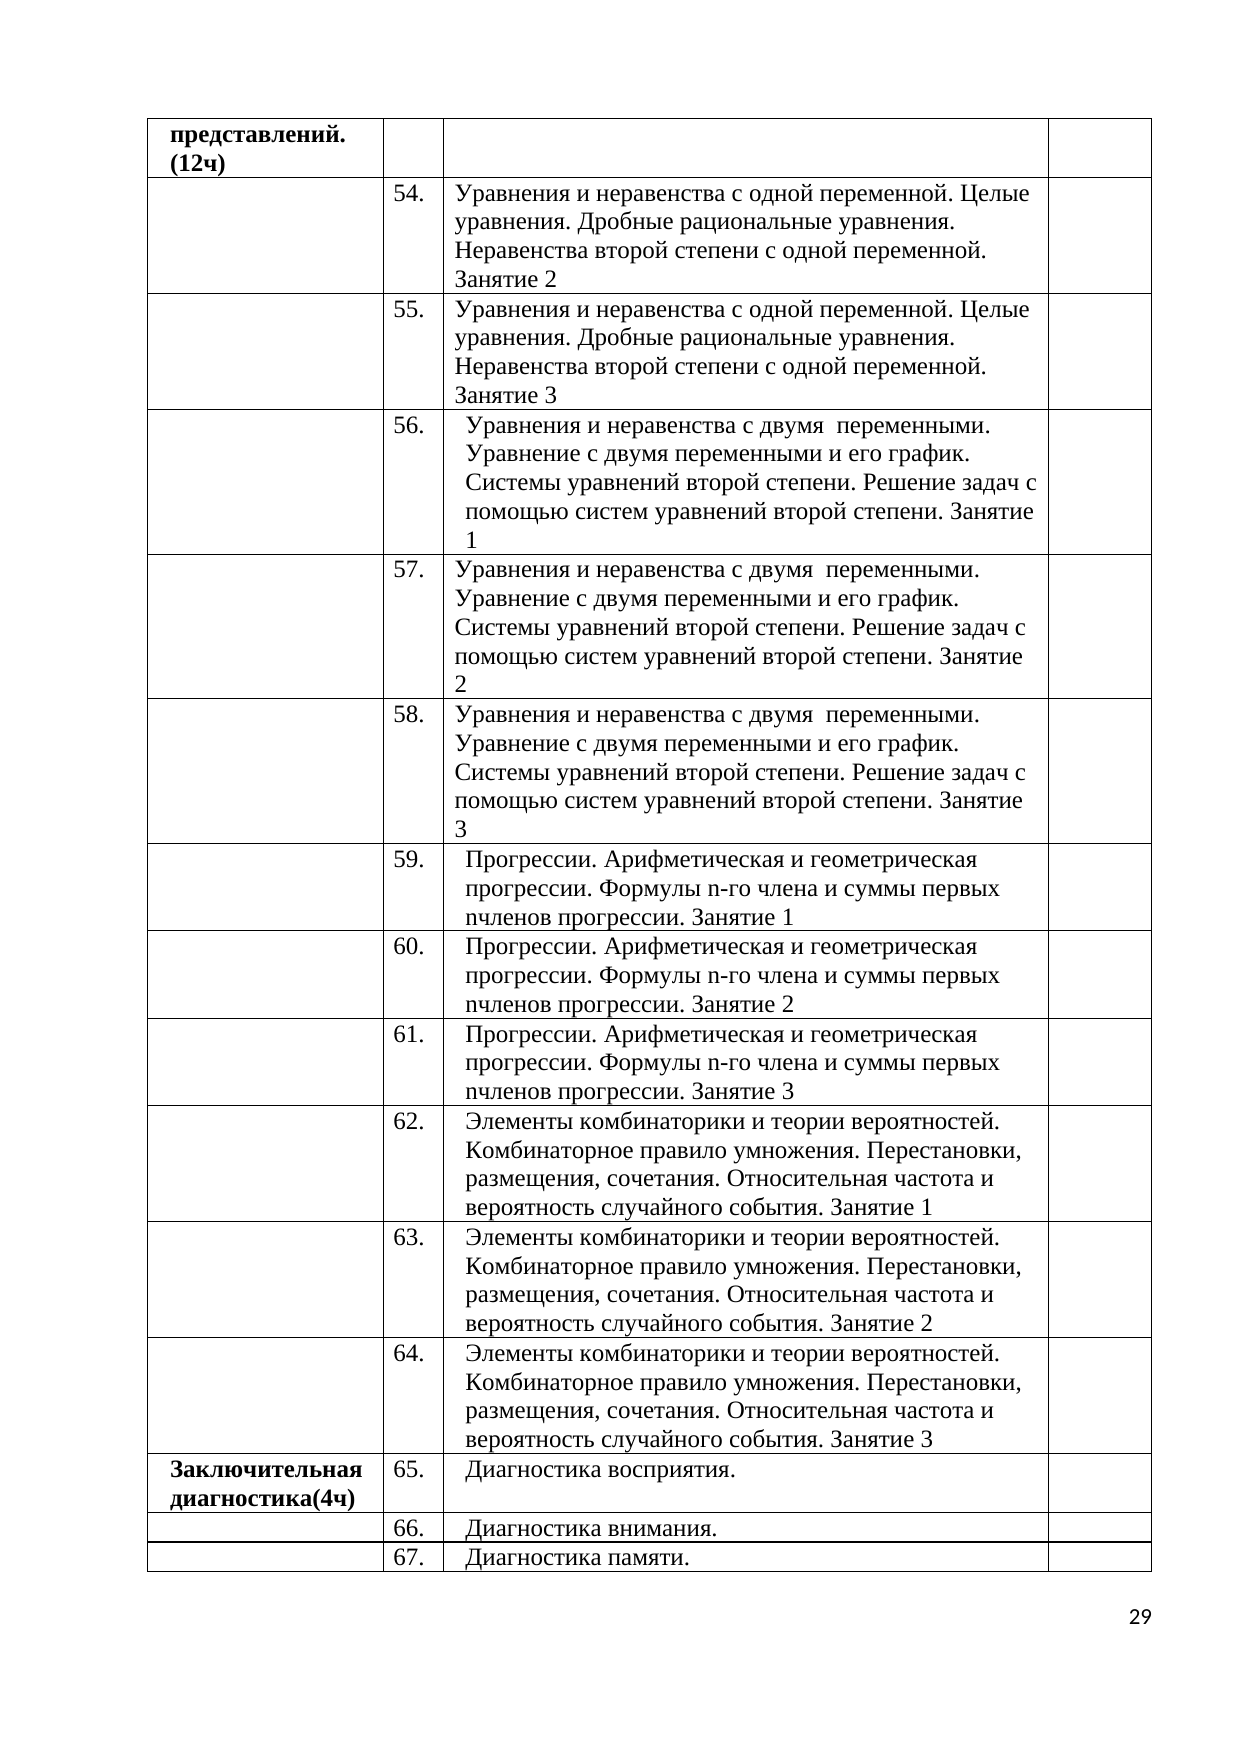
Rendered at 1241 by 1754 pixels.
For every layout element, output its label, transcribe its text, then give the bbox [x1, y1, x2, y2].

table_cell [384, 1222, 443, 1337]
table_cell Элементы комбинаторики и теории вероятностей. Комбинаторное правило умножения. Перестановки, размещения, сочетания. Относительная частота и вероятность случайного события. Занятие 3 [444, 1338, 1048, 1453]
table_cell [384, 1513, 443, 1541]
table_cell [148, 178, 383, 293]
table_cell Диагностика восприятия. [444, 1454, 1048, 1512]
table_cell Уравнения и неравенства с одной переменной. Целые уравнения. Дробные рациональные уравнения. Неравенства второй степени с одной переменной. Занятие 3 [444, 294, 1048, 409]
table_cell [1049, 931, 1151, 1018]
table_cell Прогрессии. Арифметическая и геометрическая прогрессии. Формулы n-го члена и суммы первых nчленов прогрессии. Занятие 1 [444, 844, 1048, 930]
table_cell Заключительная диагностика(4ч) [148, 1454, 383, 1512]
table_cell [384, 1454, 443, 1512]
table_cell Элементы комбинаторики и теории вероятностей. Комбинаторное правило умножения. Перестановки, размещения, сочетания. Относительная частота и вероятность случайного события. Занятие 2 [444, 1222, 1048, 1337]
table_cell [384, 844, 443, 930]
table_cell 1 [1049, 119, 1151, 177]
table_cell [444, 119, 1048, 177]
table_cell [384, 178, 443, 293]
table_cell [384, 931, 443, 1018]
table_cell [148, 555, 383, 698]
table_cell [384, 555, 443, 698]
table_cell [384, 1106, 443, 1221]
table_cell [384, 119, 443, 177]
table_cell [148, 931, 383, 1018]
table_cell [148, 294, 383, 409]
table_cell [1049, 1019, 1151, 1105]
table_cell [148, 119, 383, 177]
table_cell [384, 1543, 443, 1571]
table_cell [384, 1338, 443, 1453]
table_cell [148, 1543, 383, 1571]
table_cell [148, 1019, 383, 1105]
table_cell [148, 410, 383, 553]
table_cell [148, 1106, 383, 1221]
table_cell [384, 410, 443, 553]
table_cell [1049, 1338, 1151, 1453]
table_cell Элементы комбинаторики и теории вероятностей. Комбинаторное правило умножения. Перестановки, размещения, сочетания. Относительная частота и вероятность случайного события. Занятие 1 [444, 1106, 1048, 1221]
table_cell [384, 1019, 443, 1105]
table_cell [384, 294, 443, 409]
table_cell [384, 699, 443, 843]
table_cell [1049, 410, 1151, 553]
table_cell Уравнения и неравенства с одной переменной. Целые уравнения. Дробные рациональные уравнения. Неравенства второй степени с одной переменной. Занятие 2 [444, 178, 1048, 293]
table_cell Прогрессии. Арифметическая и геометрическая прогрессии. Формулы n-го члена и суммы первых nчленов прогрессии. Занятие 2 [444, 931, 1048, 1018]
table_cell Уравнения и неравенства с двумя переменными. Уравнение с двумя переменными и его график. Системы уравнений второй степени. Решение задач с помощью систем уравнений второй степени. Занятие 3 [444, 699, 1048, 843]
table_cell Диагностика памяти. [444, 1543, 1048, 1571]
table_cell [1049, 555, 1151, 698]
table_cell [1049, 1106, 1151, 1221]
table_cell [148, 844, 383, 930]
table_cell [1049, 178, 1151, 293]
table_cell Уравнения и неравенства с двумя переменными. Уравнение с двумя переменными и его график. Системы уравнений второй степени. Решение задач с помощью систем уравнений второй степени. Занятие 1 [444, 410, 1048, 553]
table_cell [1049, 1454, 1151, 1512]
table_cell [1049, 844, 1151, 930]
table_cell [148, 1222, 383, 1337]
table_cell [1049, 294, 1151, 409]
table_cell [148, 699, 383, 843]
table_cell [1049, 1543, 1151, 1571]
table_cell [148, 1338, 383, 1453]
table_cell Уравнения и неравенства с двумя переменными. Уравнение с двумя переменными и его график. Системы уравнений второй степени. Решение задач с помощью систем уравнений второй степени. Занятие 2 [444, 555, 1048, 698]
table_cell [148, 1513, 383, 1541]
table_cell [1049, 699, 1151, 843]
table_cell [1049, 1222, 1151, 1337]
table_cell Прогрессии. Арифметическая и геометрическая прогрессии. Формулы n-го члена и суммы первых nчленов прогрессии. Занятие 3 [444, 1019, 1048, 1105]
table_cell [1049, 1513, 1151, 1541]
table_cell Диагностика внимания. [444, 1513, 1048, 1541]
